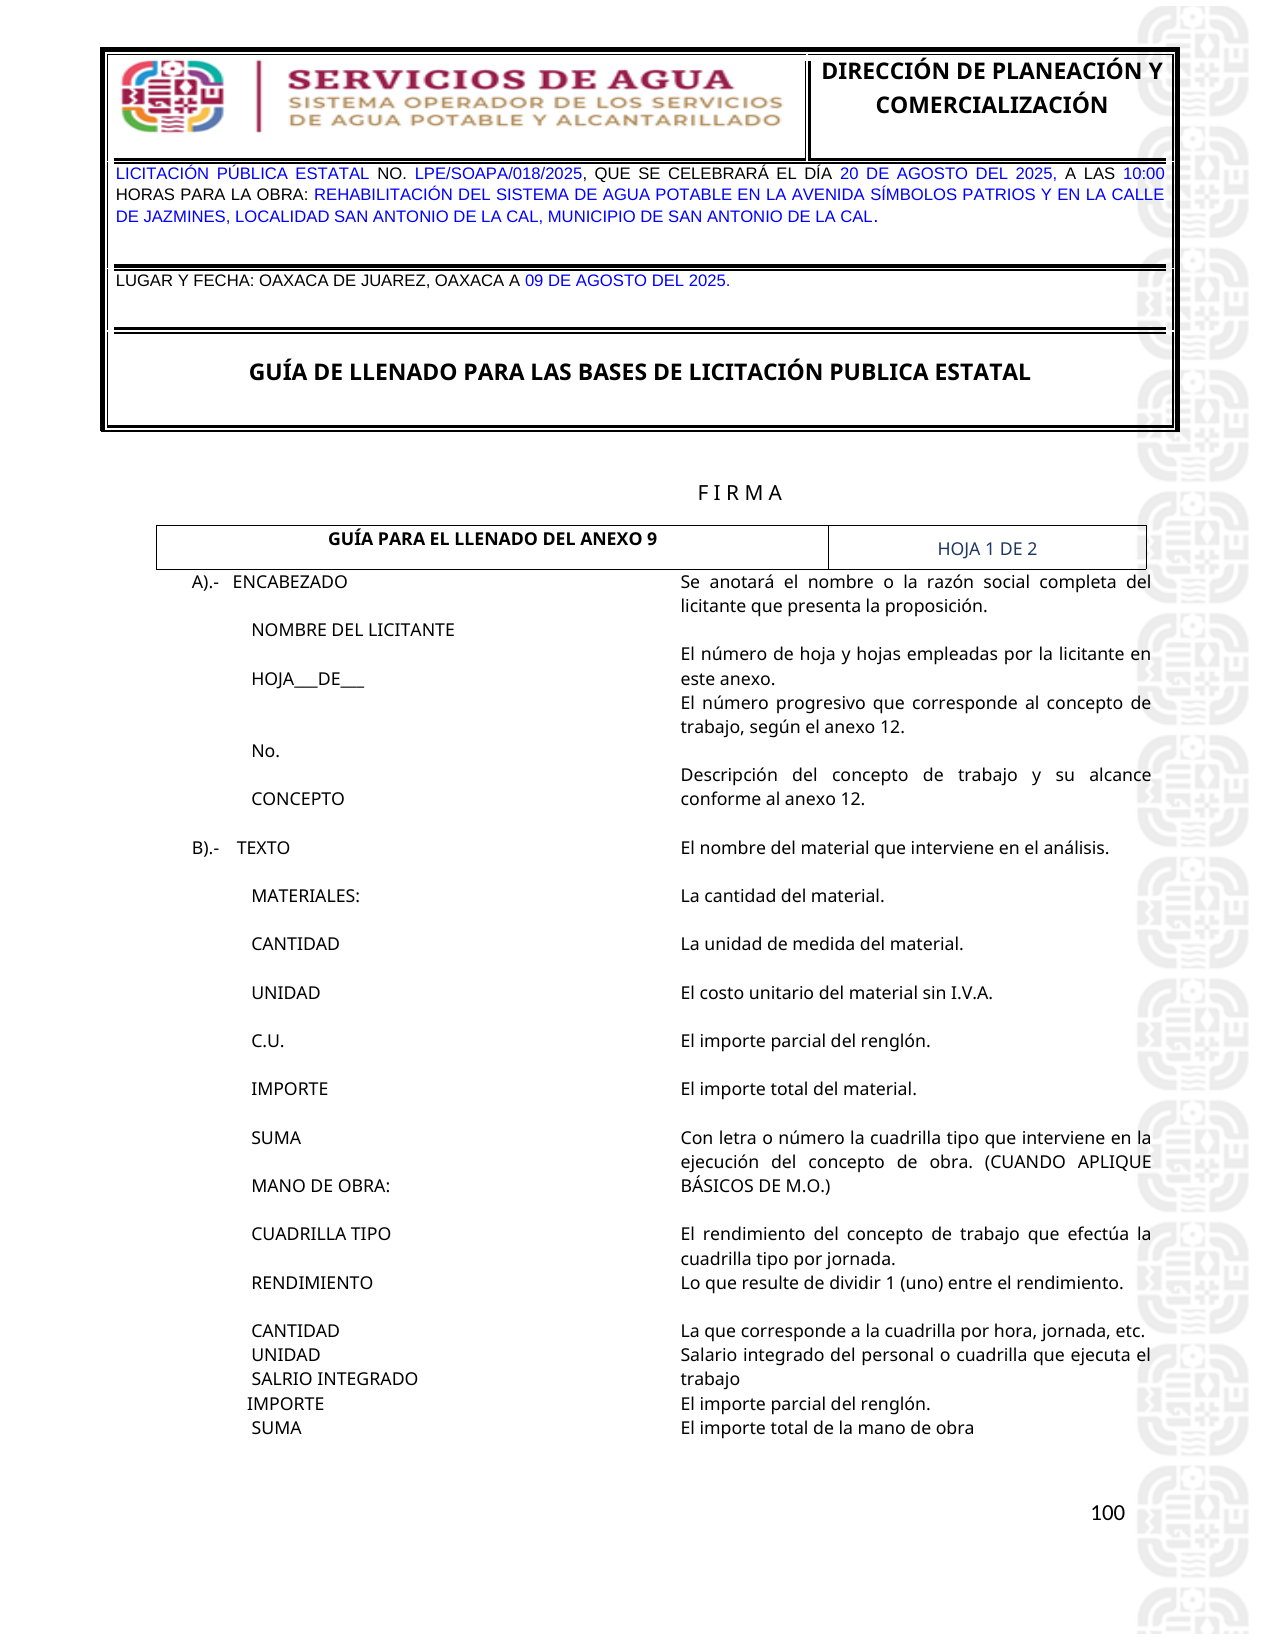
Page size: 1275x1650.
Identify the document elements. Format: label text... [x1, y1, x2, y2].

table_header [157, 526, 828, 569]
text F I R M A [177, 478, 1125, 507]
picture [1122, 52, 1175, 430]
picture [117, 55, 791, 145]
picture [1122, 6, 1252, 1634]
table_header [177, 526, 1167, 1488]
